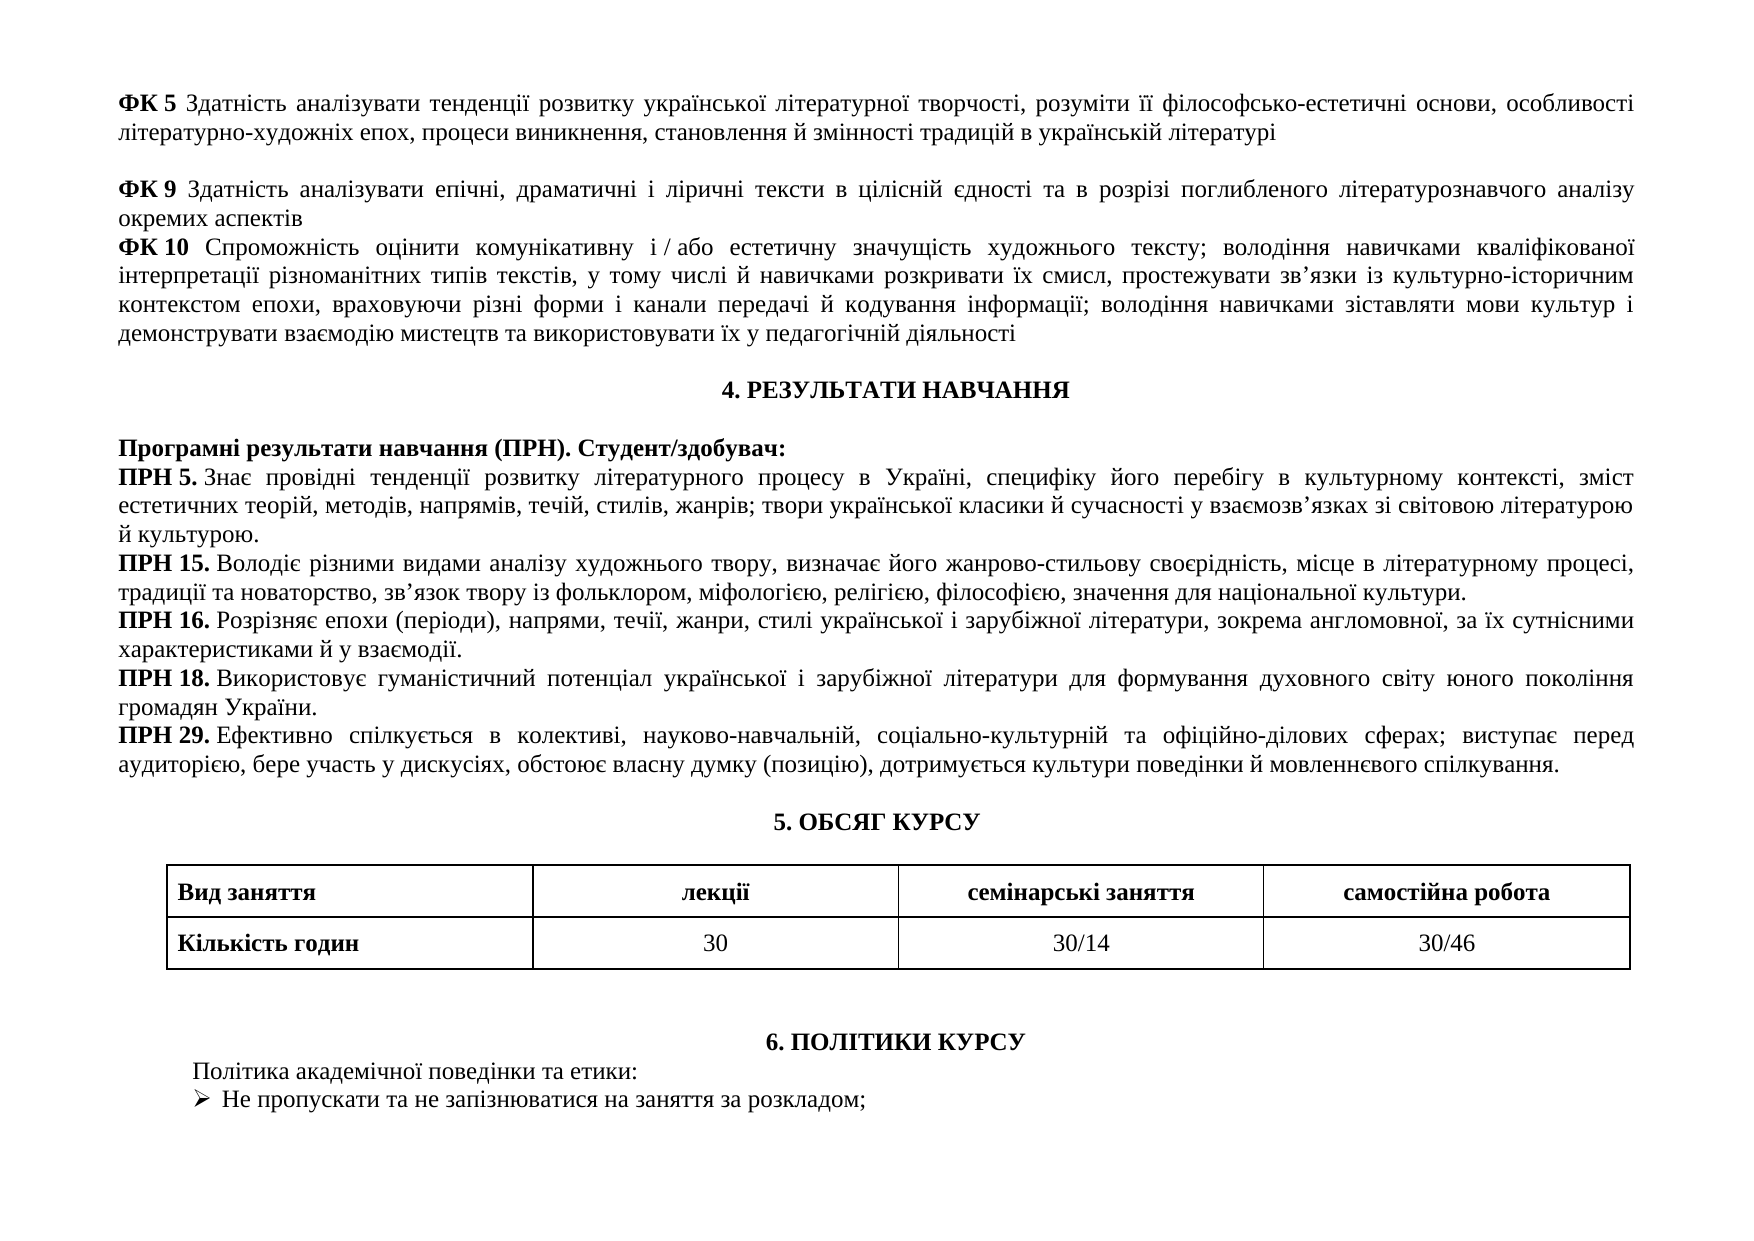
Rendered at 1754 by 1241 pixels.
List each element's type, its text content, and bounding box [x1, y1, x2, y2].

text Політика академічної поведінки та етики: [192, 1056, 1636, 1084]
text Програмні результати навчання (ПРН). Студент/здобувач: [118, 433, 1636, 462]
text ПРН 15. Володіє різними видами аналізу художнього твору, визначає його жанрово-стильову своєрідність, місце в літературному процесі, традиції та новаторство, зв’язок твору із фольклором, міфологією, релігією, філософією, значення для національної культури. [118, 548, 1636, 605]
text 4. Результати навчання [156, 375, 1636, 404]
table_cell Кількість годин [168, 918, 532, 967]
text 5. Обсяг курсу [118, 807, 1636, 835]
text ФК 9 Здатність аналізувати епічні, драматичні і ліричні тексти в цілісній єдності та в розрізі поглибленого літературознавчого аналізу окремих аспектів [118, 174, 1636, 232]
list ФК 10 Спроможність оцінити комунікативну і / або естетичну значущість художнього тексту; володіння навичками кваліфікованої інтерпретації різноманітних типів текстів, у тому числі й навичками розкривати їх смисл, простежувати зв’язки із культурно-історичним контекстом епохи, враховуючи різні форми і канали передачі й кодування інформації; володіння навичками зіставляти мови культур і демонструвати взаємодію мистецтв та використовувати їх у педагогічній діяльності [118, 232, 1636, 347]
table_cell 30 [534, 918, 898, 967]
table_cell 30/46 [1264, 918, 1629, 967]
text ПРН 16. Розрізняє епохи (періоди), напрями, течії, жанри, стилі української і зарубіжної літератури, зокрема англомовної, за їх сутнісними характеристиками й у взаємодії. [118, 605, 1636, 663]
table_header самостійна робота [1264, 866, 1629, 916]
text ПРН 18. Використовує гуманістичний потенціал української і зарубіжної літератури для формування духовного світу юного покоління громадян України. [118, 663, 1636, 720]
table_cell 30/14 [899, 918, 1263, 967]
text ПРН 29. Ефективно спілкується в колективі, науково-навчальній, соціально-культурній та офіційно-ділових сферах; виступає перед аудиторією, бере участь у дискусіях, обстоює власну думку (позицію), дотримується культури поведінки й мовленнєвого спілкування. [118, 720, 1636, 778]
table_header лекції [534, 866, 898, 916]
text 6. Політики курсу [156, 1027, 1636, 1056]
table_header семінарські заняття [899, 866, 1263, 916]
list Не пропускати та не запізнюватися на заняття за розкладом; [192, 1084, 1636, 1113]
list ФК 5 Здатність аналізувати тенденції розвитку української літературної творчості, розуміти її філософсько-естетичні основи, особливості літературно-художніх епох, процеси виникнення, становлення й змінності традицій в українській літературі [118, 88, 1636, 145]
table_header Вид заняття [168, 866, 532, 916]
text ПРН 5. Знає провідні тенденції розвитку літературного процесу в Україні, специфіку його перебігу в культурному контексті, зміст естетичних теорій, методів, напрямів, течій, стилів, жанрів; твори української класики й сучасності у взаємозв’язках зі світовою літературою й культурою. [118, 462, 1636, 548]
